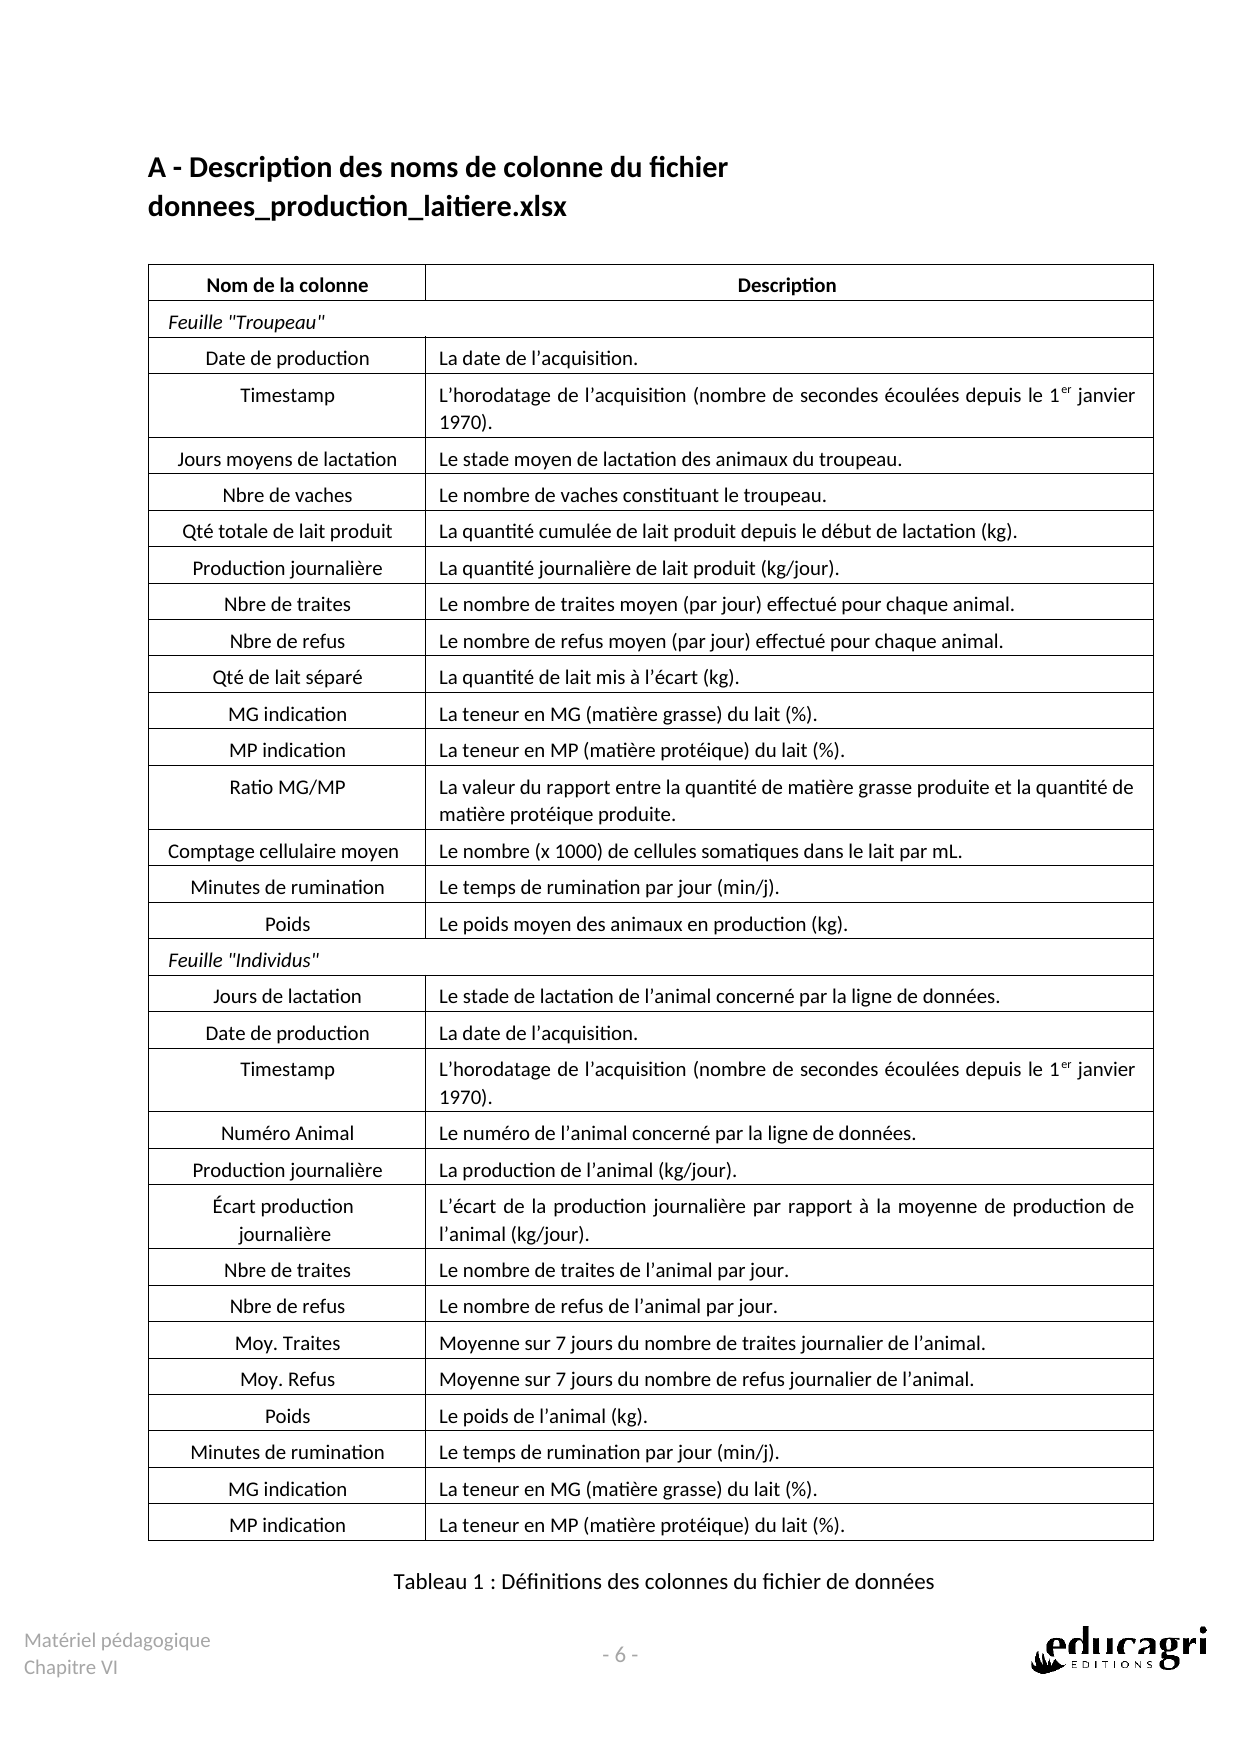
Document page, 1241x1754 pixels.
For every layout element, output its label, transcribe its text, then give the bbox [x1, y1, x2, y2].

table_cell Le temps de rumination par jour (min/j). [426, 1431, 1153, 1467]
table_cell Nbre de traites [149, 1249, 425, 1284]
table_cell Le nombre de refus moyen (par jour) effectué pour chaque animal. [426, 620, 1153, 655]
table_cell Le nombre de vaches constituant le troupeau. [426, 474, 1153, 509]
table_cell Le nombre de traites moyen (par jour) effectué pour chaque animal. [426, 584, 1153, 619]
table_cell Moyenne sur 7 jours du nombre de traites journalier de l’animal. [426, 1322, 1153, 1357]
table_cell Le stade de lactation de l’animal concerné par la ligne de données. [426, 976, 1153, 1011]
table_cell La teneur en MP (matière protéique) du lait (%). [426, 729, 1153, 765]
text Tableau 1 : Définitions des colonnes du fichier de données [213, 1567, 1087, 1595]
table_cell MG indication [149, 1468, 425, 1503]
table_cell La quantité journalière de lait produit (kg/jour). [426, 547, 1153, 582]
table_cell Le numéro de l’animal concerné par la ligne de données. [426, 1112, 1153, 1148]
table_cell Le nombre de traites de l’animal par jour. [426, 1249, 1153, 1284]
picture [1023, 1620, 1214, 1681]
table_cell Comptage cellulaire moyen [149, 830, 425, 865]
table_cell Moyenne sur 7 jours du nombre de refus journalier de l’animal. [426, 1359, 1153, 1394]
table_cell Jours moyens de lactation [149, 438, 425, 473]
table_cell La teneur en MG (matière grasse) du lait (%). [426, 1468, 1153, 1503]
table_cell Le poids moyen des animaux en production (kg). [426, 903, 1153, 938]
table_cell Le nombre (x 1000) de cellules somatiques dans le lait par mL. [426, 830, 1153, 865]
table_cell Moy. Traites [149, 1322, 425, 1357]
table_cell La quantité cumulée de lait produit depuis le début de lactation (kg). [426, 511, 1153, 546]
table_cell Numéro Animal [149, 1112, 425, 1148]
table_cell Ratio MG/MP [149, 766, 425, 829]
table_cell Production journalière [149, 547, 425, 582]
table_cell Nbre de refus [149, 1286, 425, 1321]
table_cell La production de l’animal (kg/jour). [426, 1149, 1153, 1184]
table_cell MP indication [149, 729, 425, 765]
table_cell Nbre de vaches [149, 474, 425, 509]
table_cell Minutes de rumination [149, 866, 425, 902]
table_cell Écart production journalière [149, 1185, 425, 1248]
table_cell Timestamp [149, 374, 425, 437]
table_cell La teneur en MP (matière protéique) du lait (%). [426, 1504, 1153, 1540]
table_cell Moy. Refus [149, 1359, 425, 1394]
table_cell Nbre de traites [149, 584, 425, 619]
table_cell Jours de lactation [149, 976, 425, 1011]
table_cell Poids [149, 903, 425, 938]
table_header Nom de la colonne [149, 265, 425, 300]
table_cell Minutes de rumination [149, 1431, 425, 1467]
table_cell Production journalière [149, 1149, 425, 1184]
table_cell Date de production [149, 1012, 425, 1047]
table_header Description [426, 265, 1153, 300]
table_cell La teneur en MG (matière grasse) du lait (%). [426, 693, 1153, 728]
table_cell L’écart de la production journalière par rapport à la moyenne de production de l’animal (kg/jour). [426, 1185, 1153, 1248]
table_cell Poids [149, 1395, 425, 1430]
table_cell L’horodatage de l’acquisition (nombre de secondes écoulées depuis le 1er janvier 1970). [426, 374, 1153, 437]
table_cell Qté de lait séparé [149, 656, 425, 692]
table_cell L’horodatage de l’acquisition (nombre de secondes écoulées depuis le 1er janvier 1970). [426, 1049, 1153, 1111]
table_cell Le nombre de refus de l’animal par jour. [426, 1286, 1153, 1321]
table_cell Feuille "Individus" [149, 939, 1153, 974]
table_cell Date de production [149, 338, 425, 373]
table_cell La valeur du rapport entre la quantité de matière grasse produite et la quantité de matière protéique produite. [426, 766, 1153, 829]
table_cell Le temps de rumination par jour (min/j). [426, 866, 1153, 902]
table_cell Nbre de refus [149, 620, 425, 655]
table_cell Timestamp [149, 1049, 425, 1111]
subtitle A - Description des noms de colonne du fichier donnees_production_laitiere.xlsx [148, 148, 1087, 224]
table_cell La date de l’acquisition. [426, 338, 1153, 373]
table_cell Feuille "Troupeau" [149, 301, 1153, 336]
table_cell Le stade moyen de lactation des animaux du troupeau. [426, 438, 1153, 473]
table_cell La date de l’acquisition. [426, 1012, 1153, 1047]
table_cell Qté totale de lait produit [149, 511, 425, 546]
table_cell MP indication [149, 1504, 425, 1540]
table_cell La quantité de lait mis à l’écart (kg). [426, 656, 1153, 692]
table_cell Le poids de l’animal (kg). [426, 1395, 1153, 1430]
table_cell MG indication [149, 693, 425, 728]
